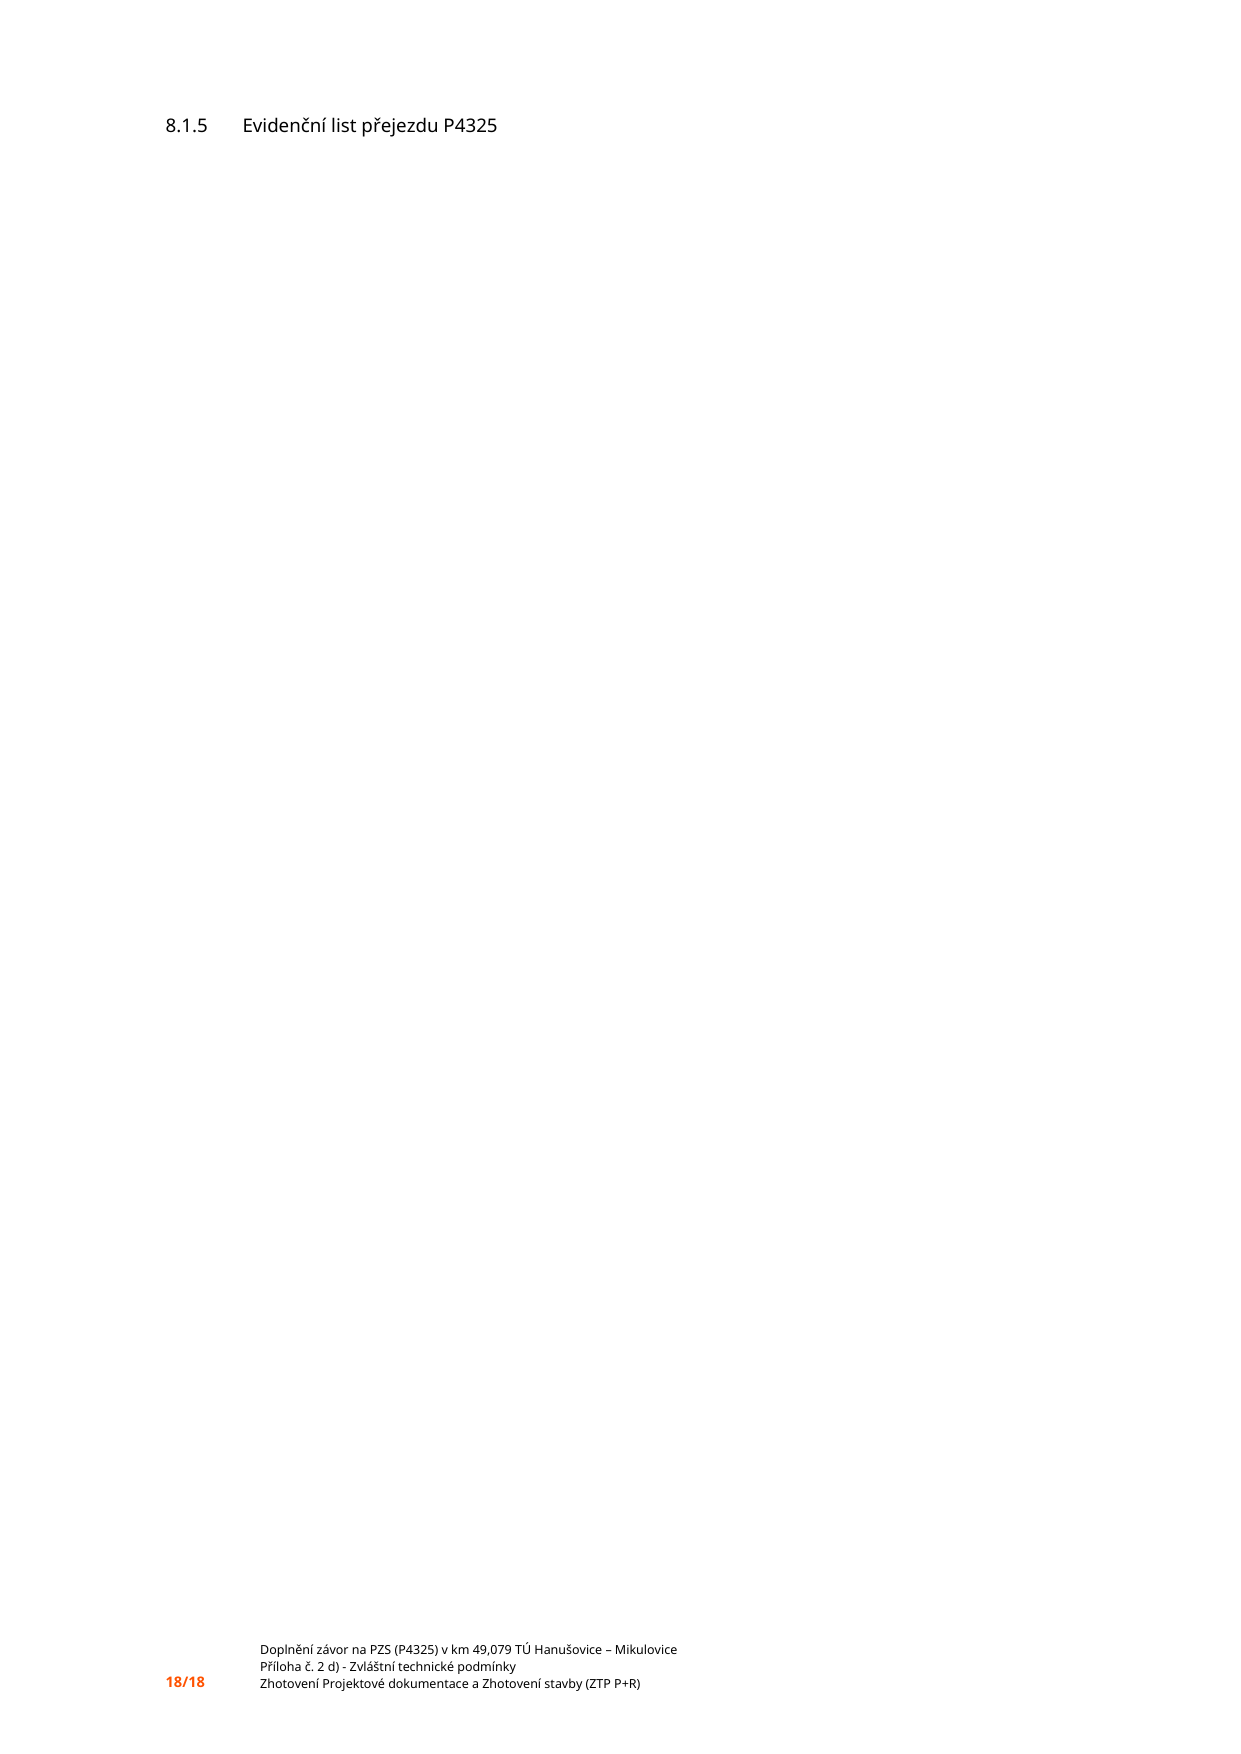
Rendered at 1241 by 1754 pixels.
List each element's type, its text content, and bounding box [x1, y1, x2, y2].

text Evidenční list přejezdu P4325 [165, 112, 1075, 138]
